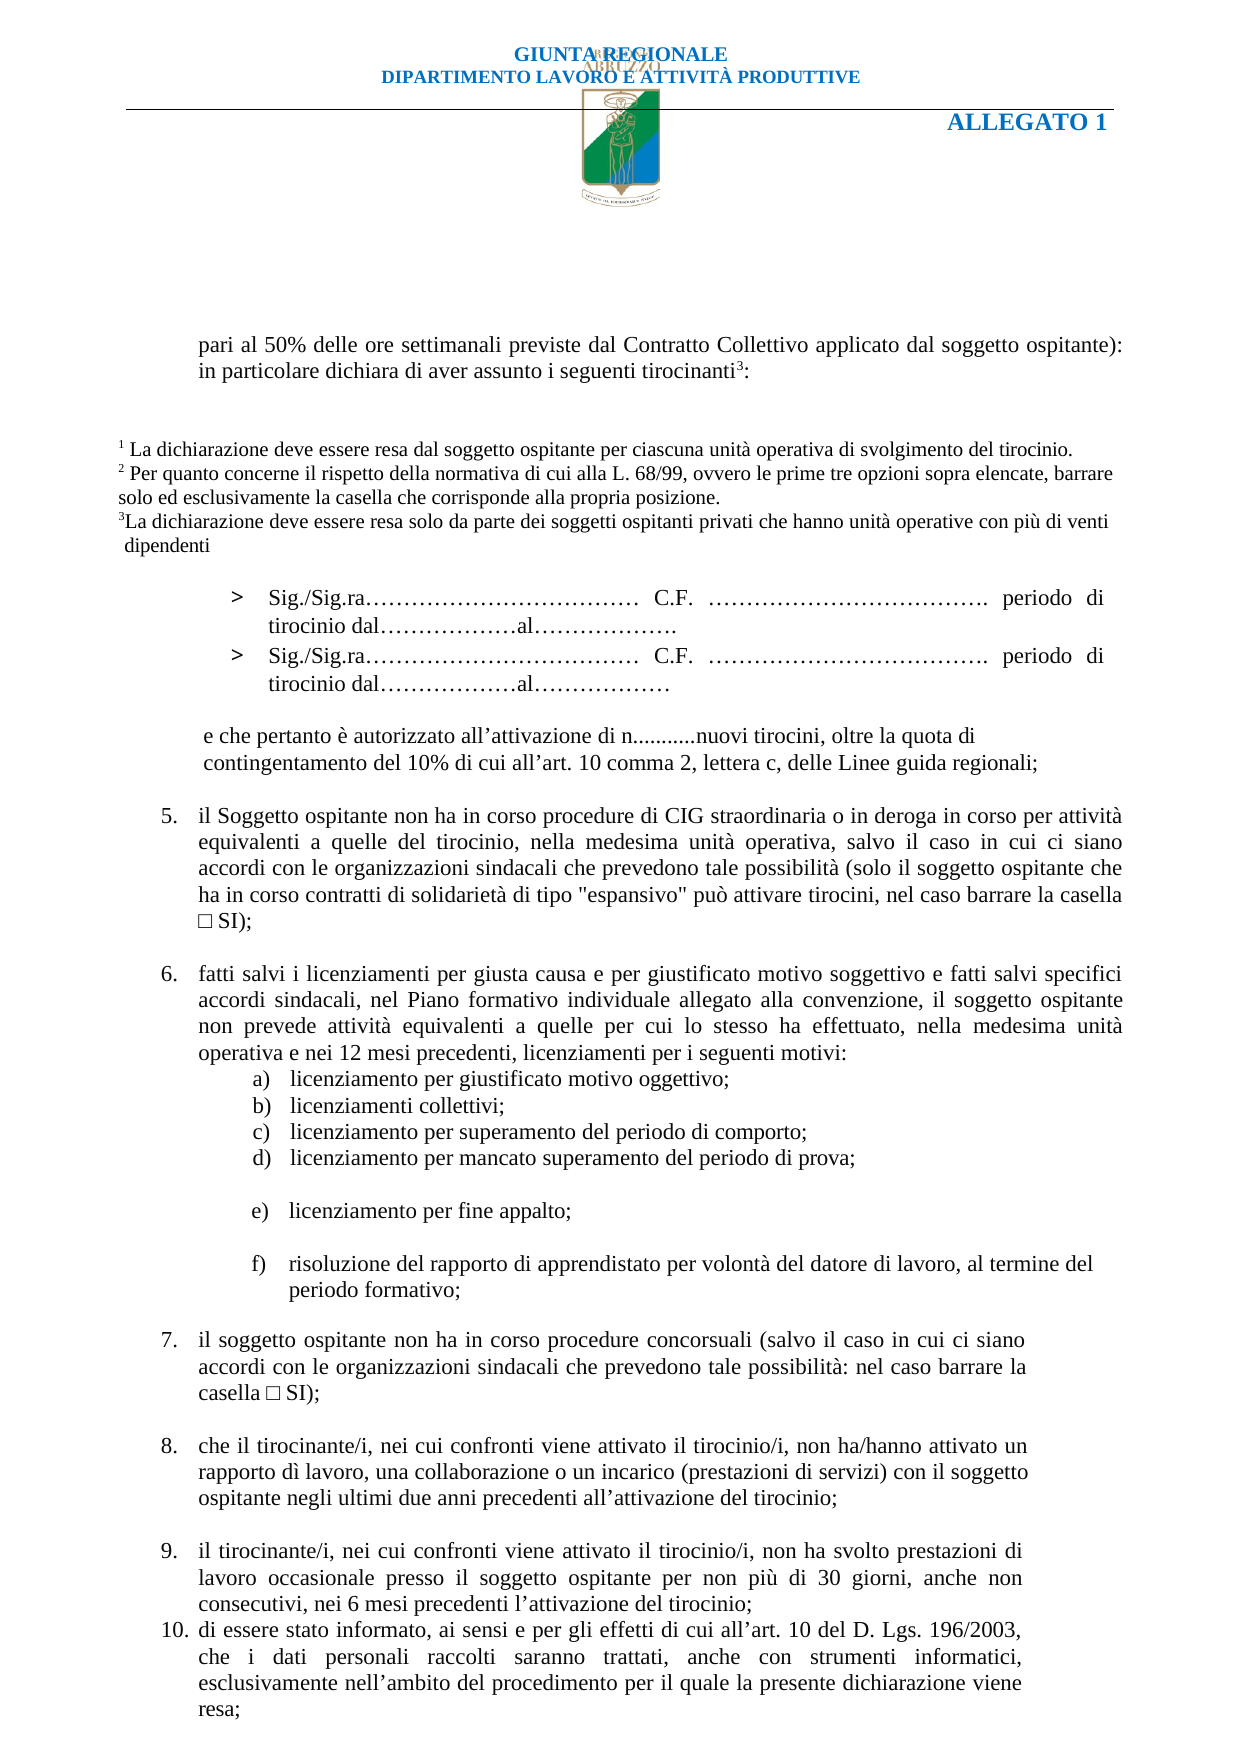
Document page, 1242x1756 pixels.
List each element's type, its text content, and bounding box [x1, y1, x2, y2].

list licenziamento per mancato superamento del periodo di prova; [252, 1144, 1138, 1171]
picture [581, 72, 586, 82]
list Sig./Sig.ra……………………………… C.F. ………………………………. periodo di tirocinio dal………………al……………… [231, 639, 1123, 696]
list che il tirocinante/i, nei cui confronti viene attivato il tirocinio/i, non ha/hanno attivato un rapporto dì lavoro, una collaborazione o un incarico (prestazioni di servizi) con il soggetto ospitante negli ultimi due anni precedenti all’attivazione del tirocinio; [161, 1432, 1028, 1511]
list Sig./Sig.ra……………………………… C.F. ………………………………. periodo di tirocinio dal………………al………………. [231, 581, 1123, 639]
text 3La dichiarazione deve essere resa solo da parte dei soggetti ospitanti privati che hanno unità operative con più di venti [103, 509, 1138, 533]
list il tirocinante/i, nei cui confronti viene attivato il tirocinio/i, non ha svolto prestazioni di lavoro occasionale presso il soggetto ospitante per non più di 30 giorni, anche non consecutivi, nei 6 mesi precedenti l’attivazione del tirocinio; [161, 1537, 1024, 1616]
list fatti salvi i licenziamenti per giusta causa e per giustificato motivo soggettivo e fatti salvi specifici accordi sindacali, nel Piano formativo individuale allegato alla convenzione, il soggetto ospitante non prevede attività equivalenti a quelle per cui lo stesso ha effettuato, nella medesima unità operativa e nei 12 mesi precedenti, licenziamenti per i seguenti motivi: [161, 960, 1124, 1065]
list licenziamento per giustificato motivo oggettivo; [252, 1065, 1138, 1092]
picture [613, 49, 619, 60]
list licenziamento per superamento del periodo di comporto; [252, 1118, 1138, 1144]
list di essere stato informato, ai sensi e per gli effetti di cui all’art. 10 del D. Lgs. 196/2003, che i dati personali raccolti saranno trattati, anche con strumenti informatici, esclusivamente nell’ambito del procedimento per il quale la presente dichiarazione viene resa; [161, 1616, 1024, 1722]
picture [581, 49, 660, 109]
picture [581, 110, 660, 207]
text 2 Per quanto concerne il rispetto della normativa di cui alla L. 68/99, ovvero le prime tre opzioni sopra elencate, barrare solo ed esclusivamente la casella che corrisponde alla propria posizione. [118, 461, 1138, 509]
text dipendenti [103, 533, 1138, 557]
list risoluzione del rapporto di apprendistato per volontà del datore di lavoro, al termine del periodo formativo; [251, 1250, 1094, 1302]
list licenziamenti collettivi; [252, 1092, 1138, 1118]
text contingentamento del 10% di cui all’art. 10 comma 2, lettera c, delle Linee guida regionali; [203, 749, 1138, 775]
list il soggetto ospitante non ha in corso procedure concorsuali (salvo il caso in cui ci siano accordi con le organizzazioni sindacali che prevedono tale possibilità: nel caso barrare la casella □ SI); [161, 1326, 1028, 1406]
list licenziamento per fine appalto; [251, 1197, 1094, 1223]
text 1 La dichiarazione deve essere resa dal soggetto ospitante per ciascuna unità operativa di svolgimento del tirocinio. [118, 437, 1138, 461]
text e che pertanto è autorizzato all’attivazione di n nuovi tirocini, oltre la quota di [203, 722, 1138, 749]
list il Soggetto ospitante non ha in corso procedure di CIG straordinaria o in deroga in corso per attività equivalenti a quelle del tirocinio, nella medesima unità operativa, salvo il caso in cui ci siano accordi con le organizzazioni sindacali che prevedono tale possibilità (solo il soggetto ospitante che ha in corso contratti di solidarietà di tipo "espansivo" può attivare tirocini, nel caso barrare la casella □ SI); [161, 802, 1123, 933]
